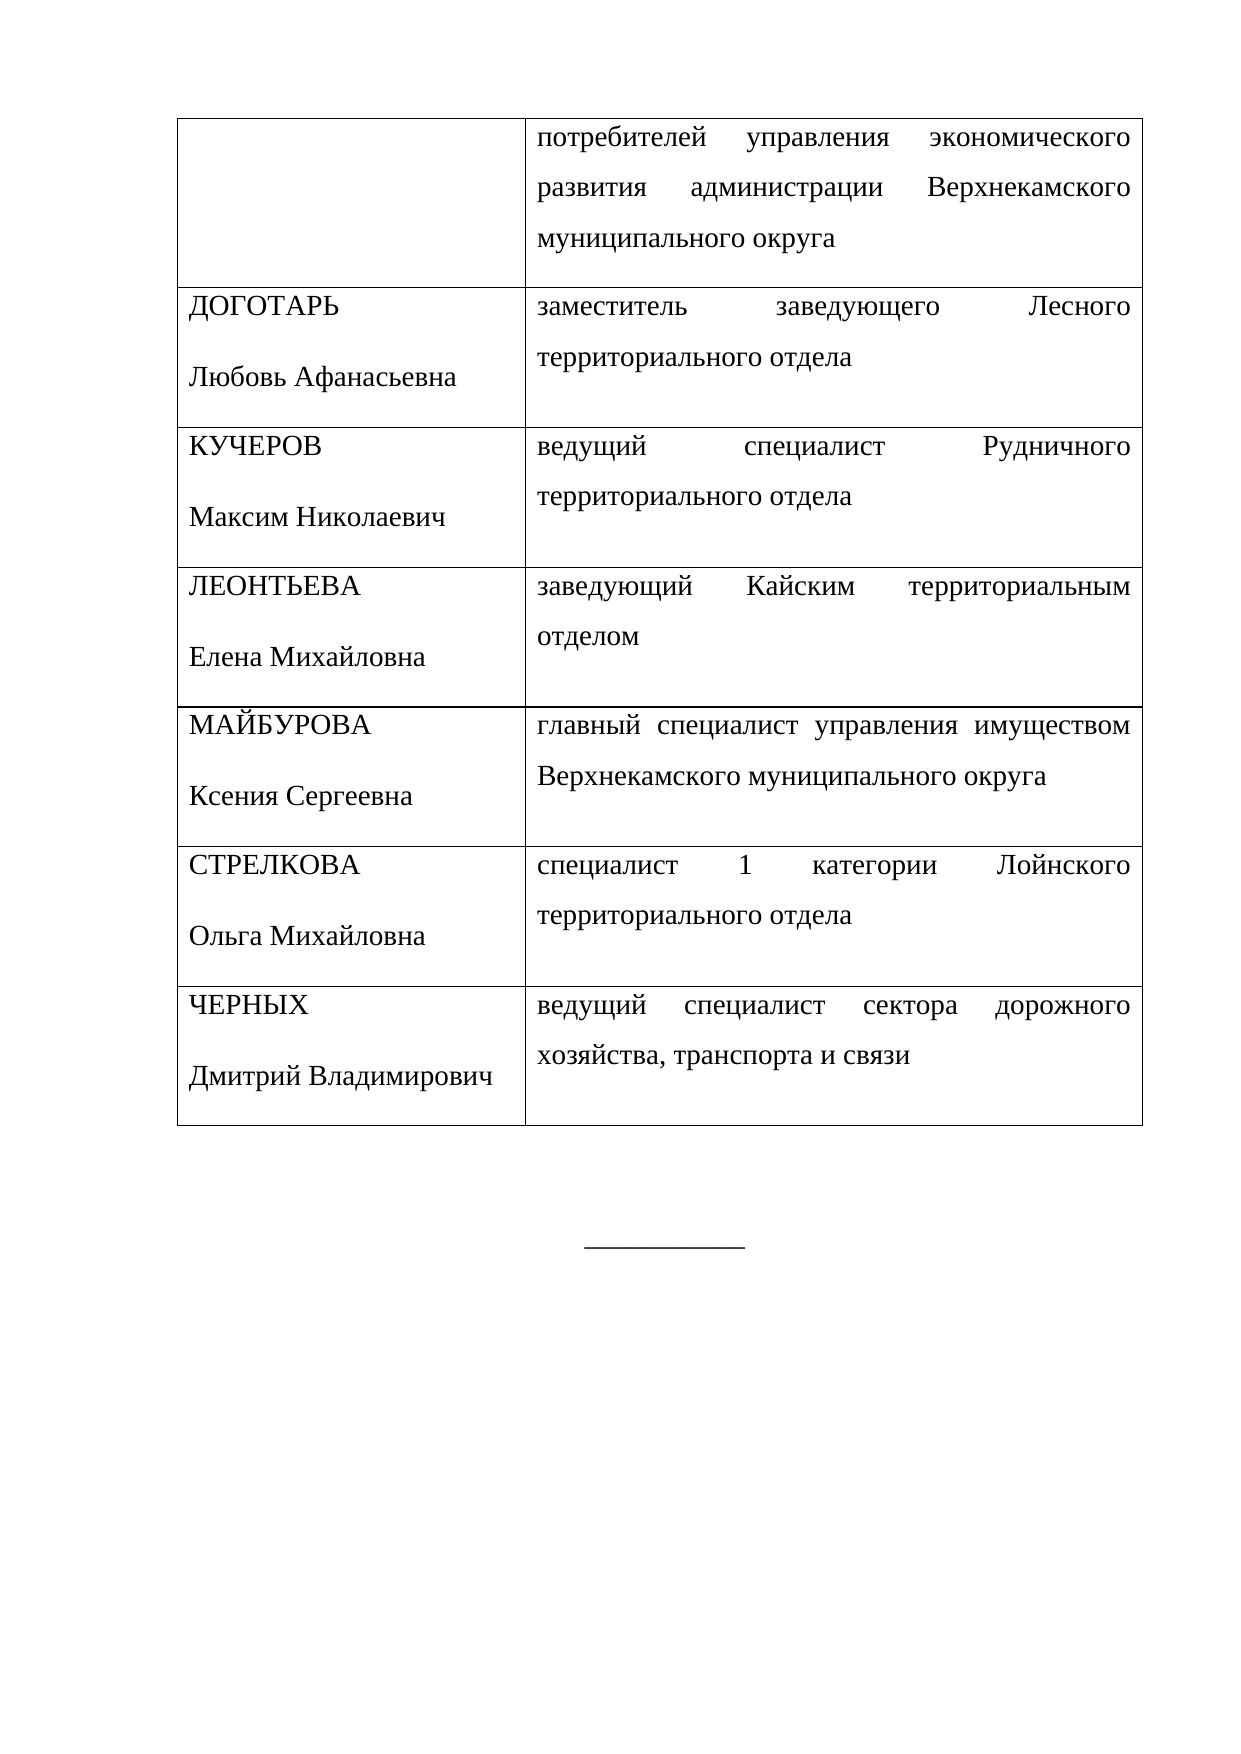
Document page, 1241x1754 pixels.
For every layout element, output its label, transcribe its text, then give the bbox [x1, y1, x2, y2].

table_cell специалист 1 категории Лойнского территориального отдела [526, 847, 1142, 986]
table_cell МАЙБУРОВА Ксения Сергеевна [178, 708, 525, 846]
table_cell ЛЕОНТЬЕВА Елена Михайловна [178, 568, 525, 706]
table_cell заведующий Кайским территориальным отделом [526, 568, 1142, 706]
table_cell КУЧЕРОВ Максим Николаевич [178, 428, 525, 567]
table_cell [178, 119, 525, 287]
table_cell ведущий специалист Рудничного территориального отдела [526, 428, 1142, 567]
table_cell СТРЕЛКОВА Ольга Михайловна [178, 847, 525, 986]
table_cell ЧЕРНЫХ Дмитрий Владимирович [178, 987, 525, 1125]
text ___________ [177, 1218, 1152, 1252]
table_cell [526, 119, 1142, 287]
table_cell заместитель заведующего Лесного территориального отдела [526, 288, 1142, 427]
table_cell ДОГОТАРЬ Любовь Афанасьевна [178, 288, 525, 427]
table_cell ведущий специалист сектора дорожного хозяйства, транспорта и связи [526, 987, 1142, 1125]
table_cell главный специалист управления имуществом Верхнекамского муниципального округа [526, 708, 1142, 846]
